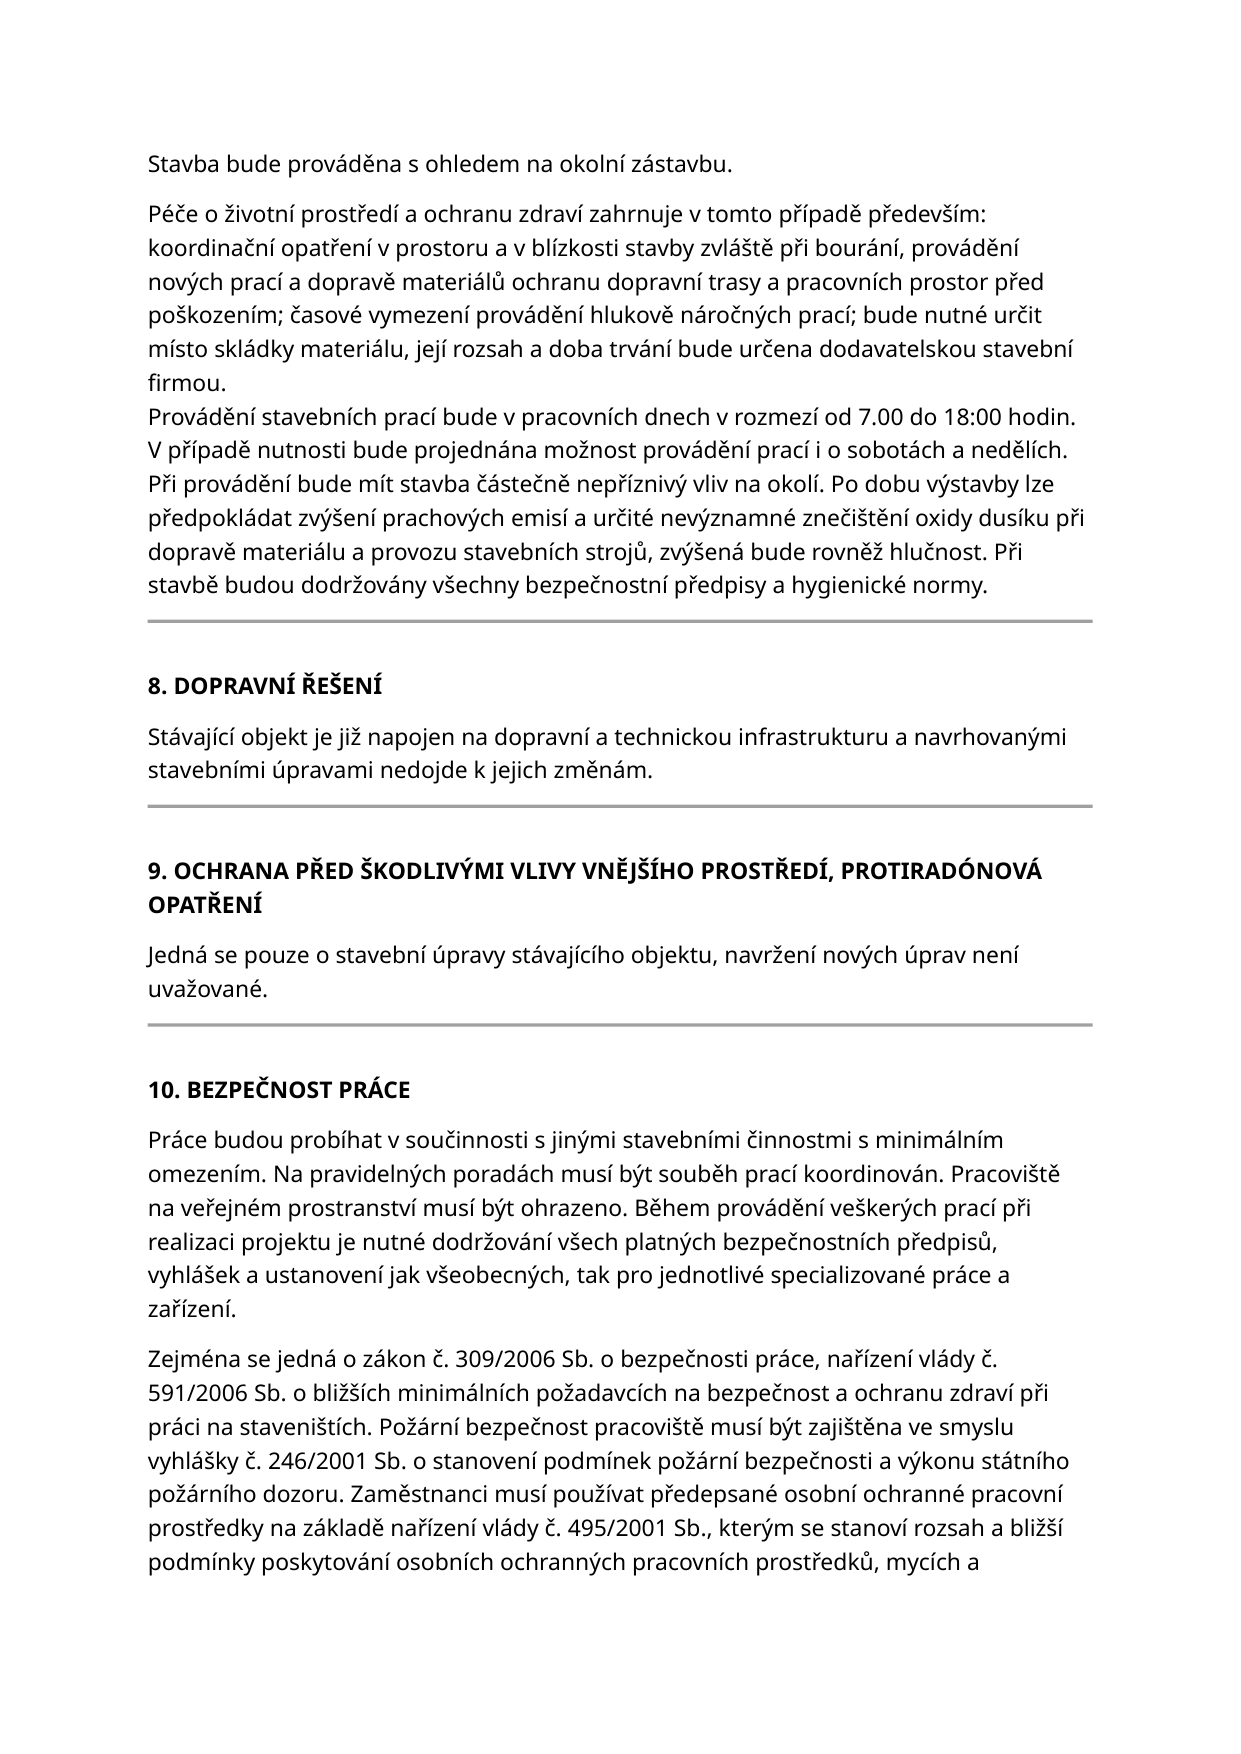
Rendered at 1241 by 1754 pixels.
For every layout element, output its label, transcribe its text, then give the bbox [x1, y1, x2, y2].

text Jedná se pouze o stavební úpravy stávajícího objektu, navržení nových úprav není uvažované. [148, 939, 1093, 1004]
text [148, 1343, 1093, 1577]
text 9. OCHRANA PŘED ŠKODLIVÝMI VLIVY VNĚJŠÍHO PROSTŘEDÍ, PROTIRADÓNOVÁ OPATŘENÍ [148, 855, 1093, 920]
text 10. BEZPEČNOST PRÁCE [148, 1074, 1093, 1105]
text Stávající objekt je již napojen na dopravní a technickou infrastrukturu a navrhovanými stavebními úpravami nedojde k jejich změnám. [148, 721, 1093, 786]
text Práce budou probíhat v součinnosti s jinými stavebními činnostmi s minimálním omezením. Na pravidelných poradách musí být souběh prací koordinován. Pracoviště na veřejném prostranství musí být ohrazeno. Během provádění veškerých prací při realizaci projektu je nutné dodržování všech platných bezpečnostních předpisů, vyhlášek a ustanovení jak všeobecných, tak pro jednotlivé specializované práce a zařízení. [148, 1124, 1093, 1324]
text Stavba bude prováděna s ohledem na okolní zástavbu. [148, 148, 1093, 179]
text 8. DOPRAVNÍ ŘEŠENÍ [148, 670, 1093, 701]
text Péče o životní prostředí a ochranu zdraví zahrnuje v tomto případě především: koordinační opatření v prostoru a v blízkosti stavby zvláště při bourání, provádění nových prací a dopravě materiálů ochranu dopravní trasy a pracovních prostor před poškozením; časové vymezení provádění hlukově náročných prací; bude nutné určit místo skládky materiálu, její rozsah a doba trvání bude určena dodavatelskou stavební firmou. Provádění stavebních prací bude v pracovních dnech v rozmezí od 7.00 do 18:00 hodin. V případě nutnosti bude projednána možnost provádění prací i o sobotách a nedělích. Při provádění bude mít stavba částečně nepříznivý vliv na okolí. Po dobu výstavby lze předpokládat zvýšení prachových emisí a určité nevýznamné znečištění oxidy dusíku při dopravě materiálu a provozu stavebních strojů, zvýšená bude rovněž hlučnost. Při stavbě budou dodržovány všechny bezpečnostní předpisy a hygienické normy. [148, 198, 1093, 601]
